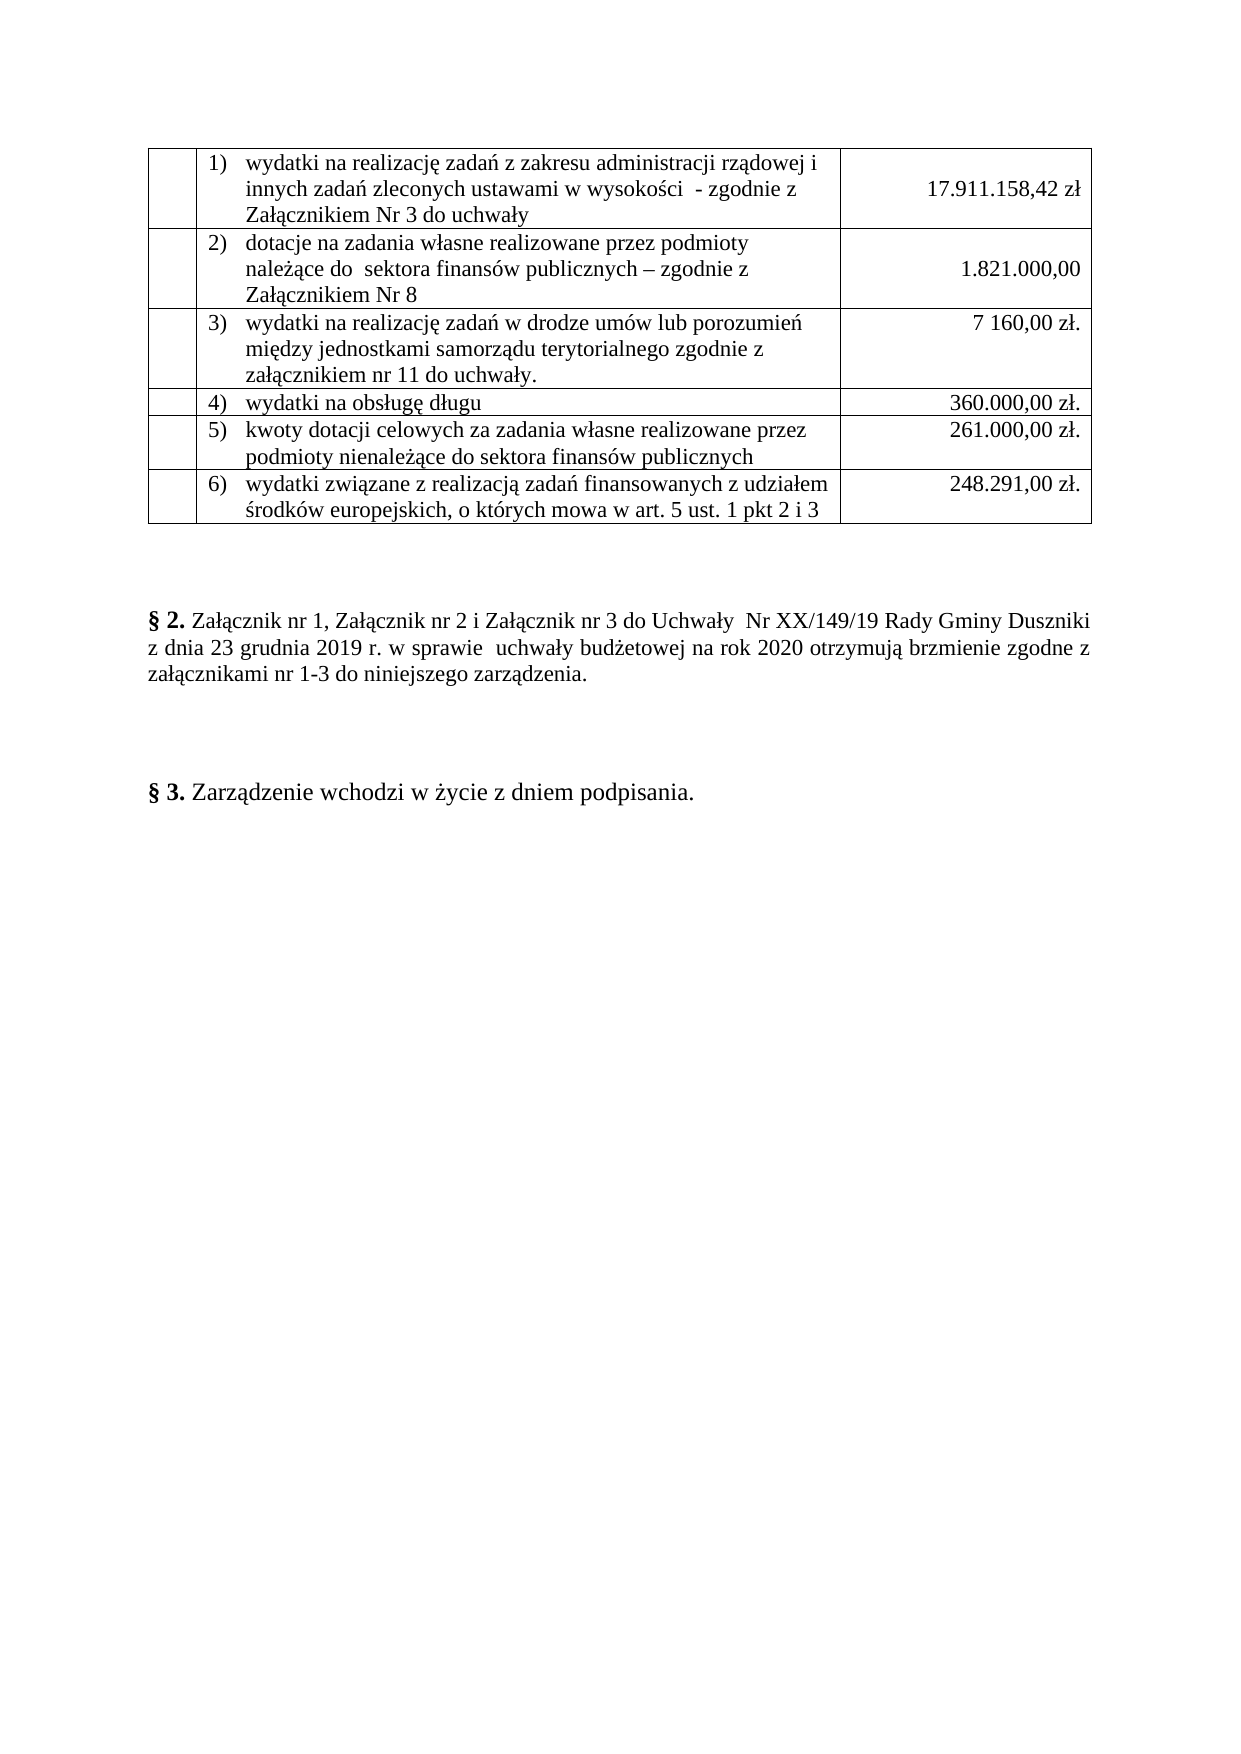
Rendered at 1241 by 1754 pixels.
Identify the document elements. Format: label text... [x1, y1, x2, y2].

table_cell wydatki na obsługę długu [197, 389, 840, 415]
table_cell wydatki na realizację zadań z zakresu administracji rządowej i innych zadań zleconych ustawami w wysokości - zgodnie z Załącznikiem Nr 3 do uchwały [197, 149, 840, 228]
table_cell wydatki na realizację zadań w drodze umów lub porozumień między jednostkami samorządu terytorialnego zgodnie z załącznikiem nr 11 do uchwały. [197, 309, 840, 388]
table_cell [149, 229, 196, 308]
table_cell [149, 470, 196, 523]
text § 2. Załącznik nr 1, Załącznik nr 2 i Załącznik nr 3 do Uchwały Nr XX/149/19 Rady Gminy Duszniki z dnia 23 grudnia 2019 r. w sprawie uchwały budżetowej na rok 2020 otrzymują brzmienie zgodne z załącznikami nr 1-3 do niniejszego zarządzenia. [148, 605, 1093, 687]
table_cell [149, 416, 196, 469]
table_cell dotacje na zadania własne realizowane przez podmioty należące do sektora finansów publicznych – zgodnie z Załącznikiem Nr 8 [197, 229, 840, 308]
table_cell 261.000,00 zł. [841, 416, 1091, 469]
table_cell 1.821.000,00 [841, 229, 1091, 308]
text § 3. Zarządzenie wchodzi w życie z dniem podpisania. [148, 777, 1093, 806]
table_cell 248.291,00 zł. [841, 470, 1091, 523]
table_cell [149, 149, 196, 228]
table_cell [149, 389, 196, 415]
table_cell kwoty dotacji celowych za zadania własne realizowane przez podmioty nienależące do sektora finansów publicznych [197, 416, 840, 469]
table_cell 360.000,00 zł. [841, 389, 1091, 415]
table_cell wydatki związane z realizacją zadań finansowanych z udziałem środków europejskich, o których mowa w art. 5 ust. 1 pkt 2 i 3 [197, 470, 840, 523]
table_cell 7 160,00 zł. [841, 309, 1091, 388]
table_cell [149, 309, 196, 388]
table_cell 17.911.158,42 zł [841, 149, 1091, 228]
